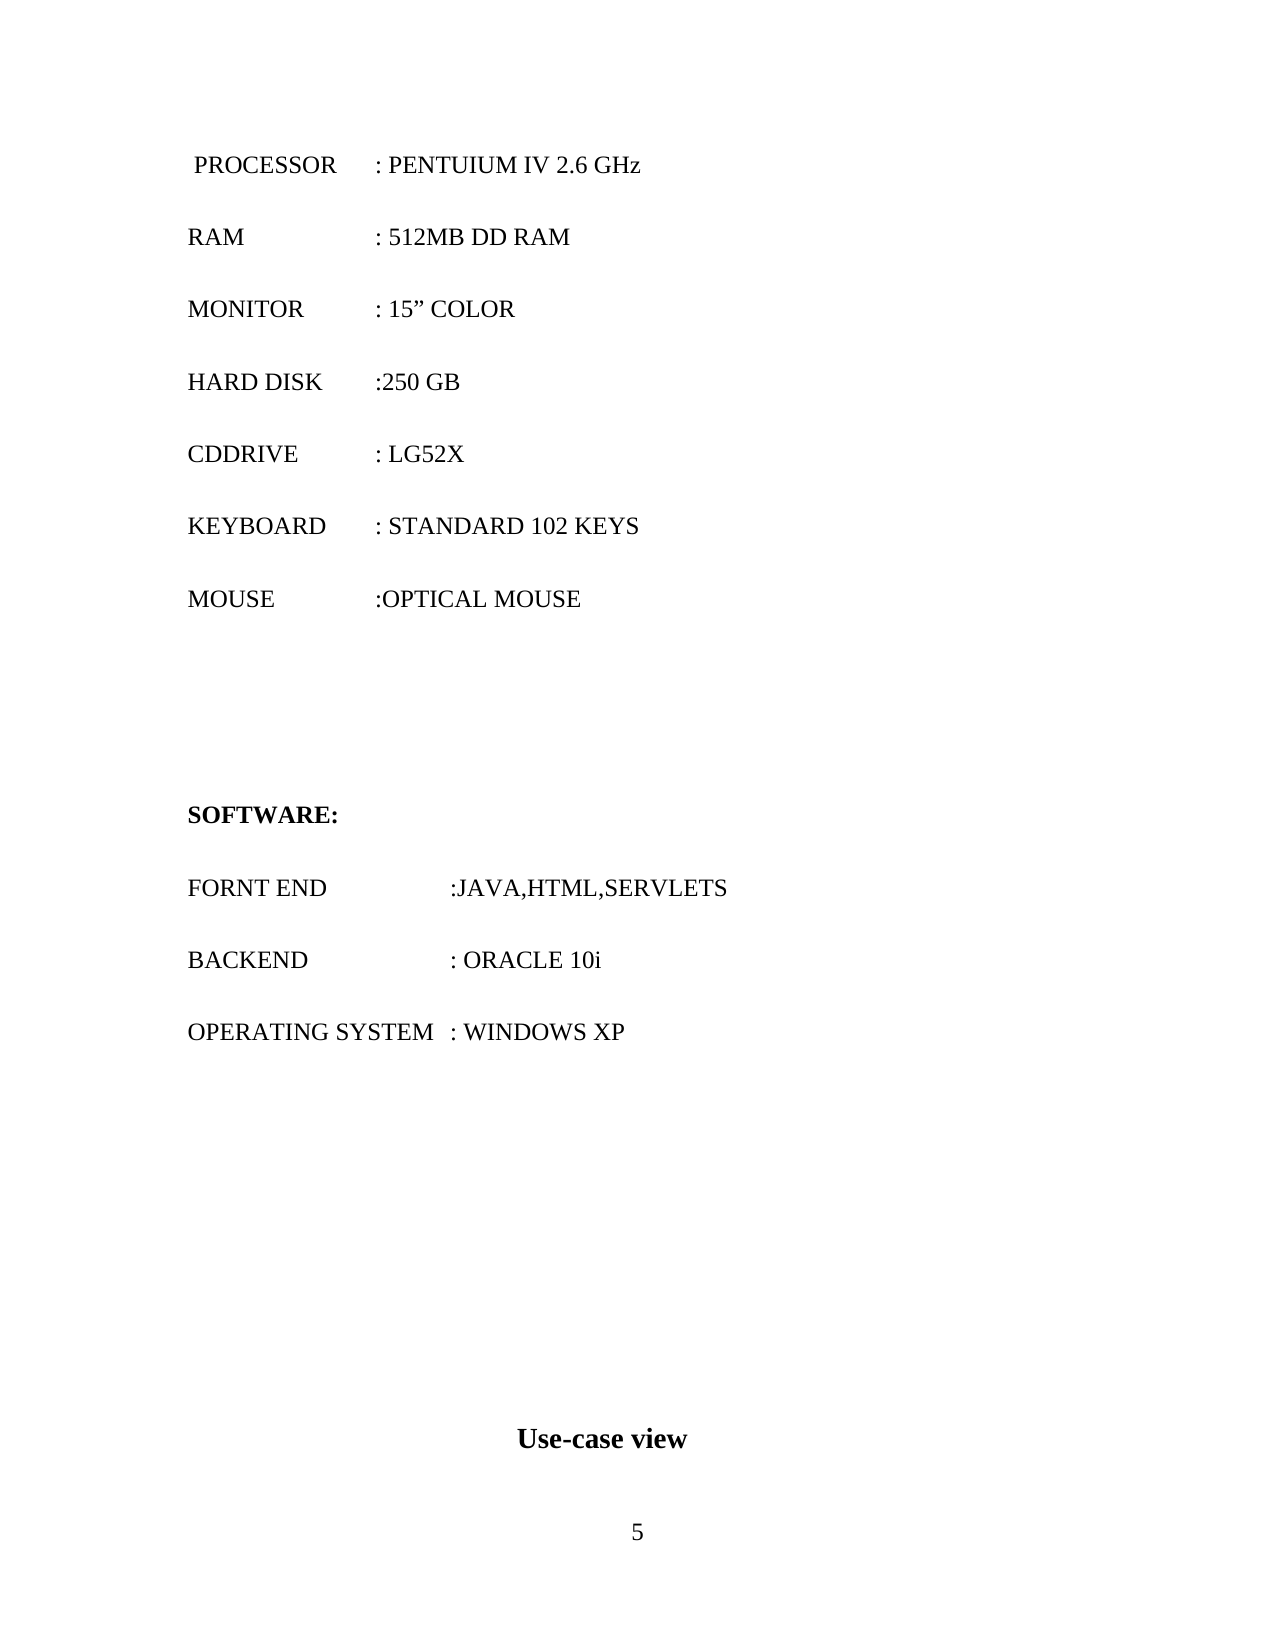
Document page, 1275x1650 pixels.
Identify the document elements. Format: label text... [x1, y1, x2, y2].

text MOUSE :OPTICAL MOUSE [162, 584, 1125, 612]
text HARD DISK :250 GB [162, 367, 1125, 396]
text CDDRIVE : LG52X [162, 439, 1125, 468]
text PROCESSOR : PENTUIUM IV 2.6 GHz [162, 150, 1125, 179]
text RAM : 512MB DD RAM [162, 222, 1125, 251]
text BACKEND : ORACLE 10i [162, 945, 1125, 974]
text MONITOR : 15” COLOR [162, 294, 1125, 323]
text Use-case view [225, 1421, 1125, 1454]
text OPERATING SYSTEM : WINDOWS XP [162, 1017, 1125, 1046]
text FORNT END :JAVA,HTML,SERVLETS [162, 873, 1125, 902]
text SOFTWARE: [162, 801, 1125, 829]
text KEYBOARD : STANDARD 102 KEYS [162, 511, 1125, 540]
